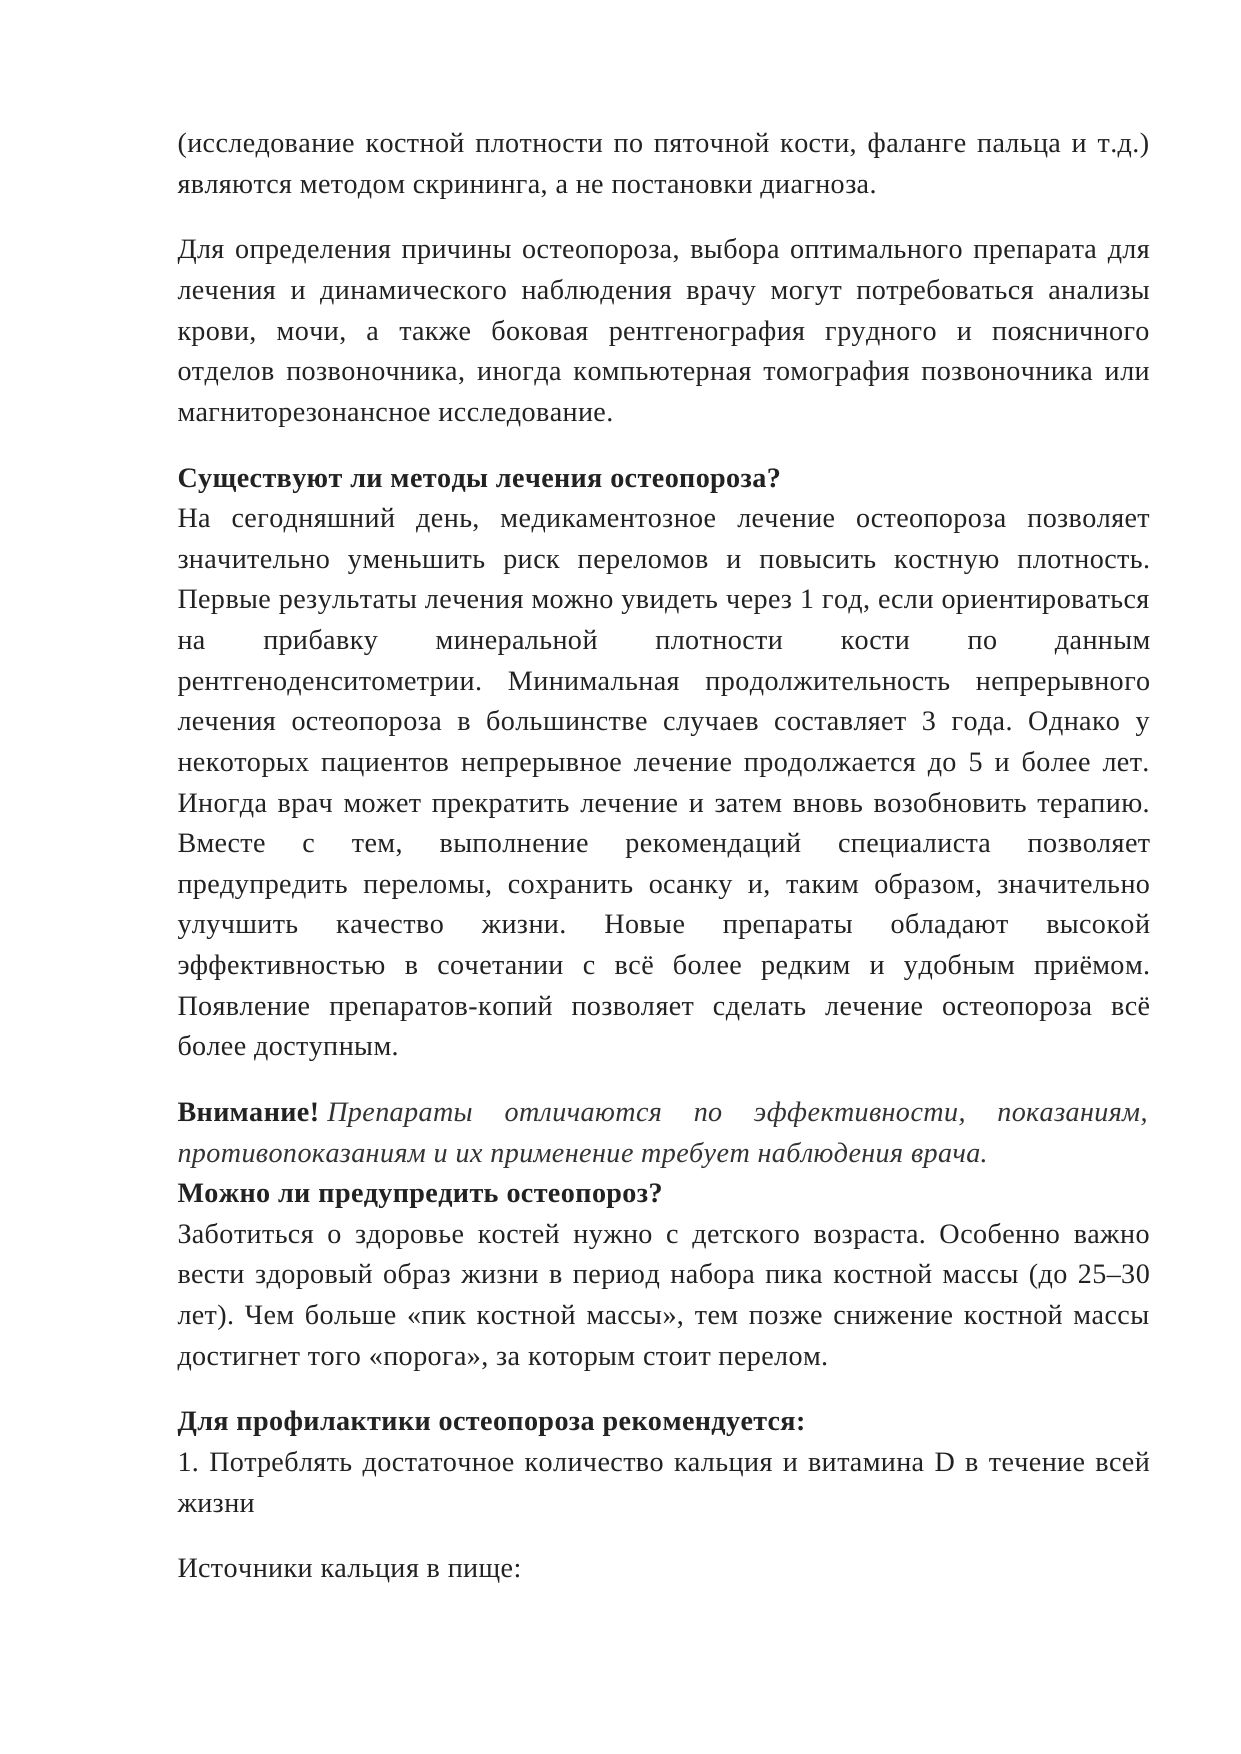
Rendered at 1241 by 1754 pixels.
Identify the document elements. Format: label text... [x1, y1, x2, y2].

text Заботиться о здоровье костей нужно с детского возраста. Особенно важно вести здоровый образ жизни в период набора пика костной массы (до 25–30 лет). Чем больше «пик костной массы», тем позже снижение костной массы достигнет того «порога», за которым стоит перелом. [177, 1209, 1152, 1371]
text Для определения причины остеопороза, выбора оптимального препарата для лечения и динамического наблюдения врачу могут потребоваться анализы крови, мочи, а также боковая рентгенография грудного и поясничного отделов позвоночника, иногда компьютерная томография позвоночника или магниторезонансное исследование. [177, 224, 1152, 427]
text Источники кальция в пище: [177, 1543, 1152, 1584]
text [177, 118, 1152, 199]
text Можно ли предупредить остеопороз? [177, 1168, 1152, 1209]
text 1. Потреблять достаточное количество кальция и витамина D в течение всей жизни [177, 1437, 1152, 1518]
text На сегодняшний день, медикаментозное лечение остеопороза позволяет значительно уменьшить риск переломов и повысить костную плотность. Первые результаты лечения можно увидеть через 1 год, если ориентироваться на прибавку минеральной плотности кости по данным рентгеноденситометрии. Минимальная продолжительность непрерывного лечения остеопороза в большинстве случаев составляет 3 года. Однако у некоторых пациентов непрерывное лечение продолжается до 5 и более лет. Иногда врач может прекратить лечение и затем вновь возобновить терапию. Вместе с тем, выполнение рекомендаций специалиста позволяет предупредить переломы, сохранить осанку и, таким образом, значительно улучшить качество жизни. Новые препараты обладают высокой эффективностью в сочетании с всё более редким и удобным приёмом. Появление препаратов-копий позволяет сделать лечение остеопороза всё более доступным. [177, 493, 1152, 1062]
text Для профилактики остеопороза рекомендуется: [177, 1396, 1152, 1437]
text Существуют ли методы лечения остеопороза? [177, 452, 1152, 493]
text Внимание! Препараты отличаются по эффективности, показаниям, противопоказаниям и их применение требует наблюдения врача. [177, 1087, 1152, 1168]
